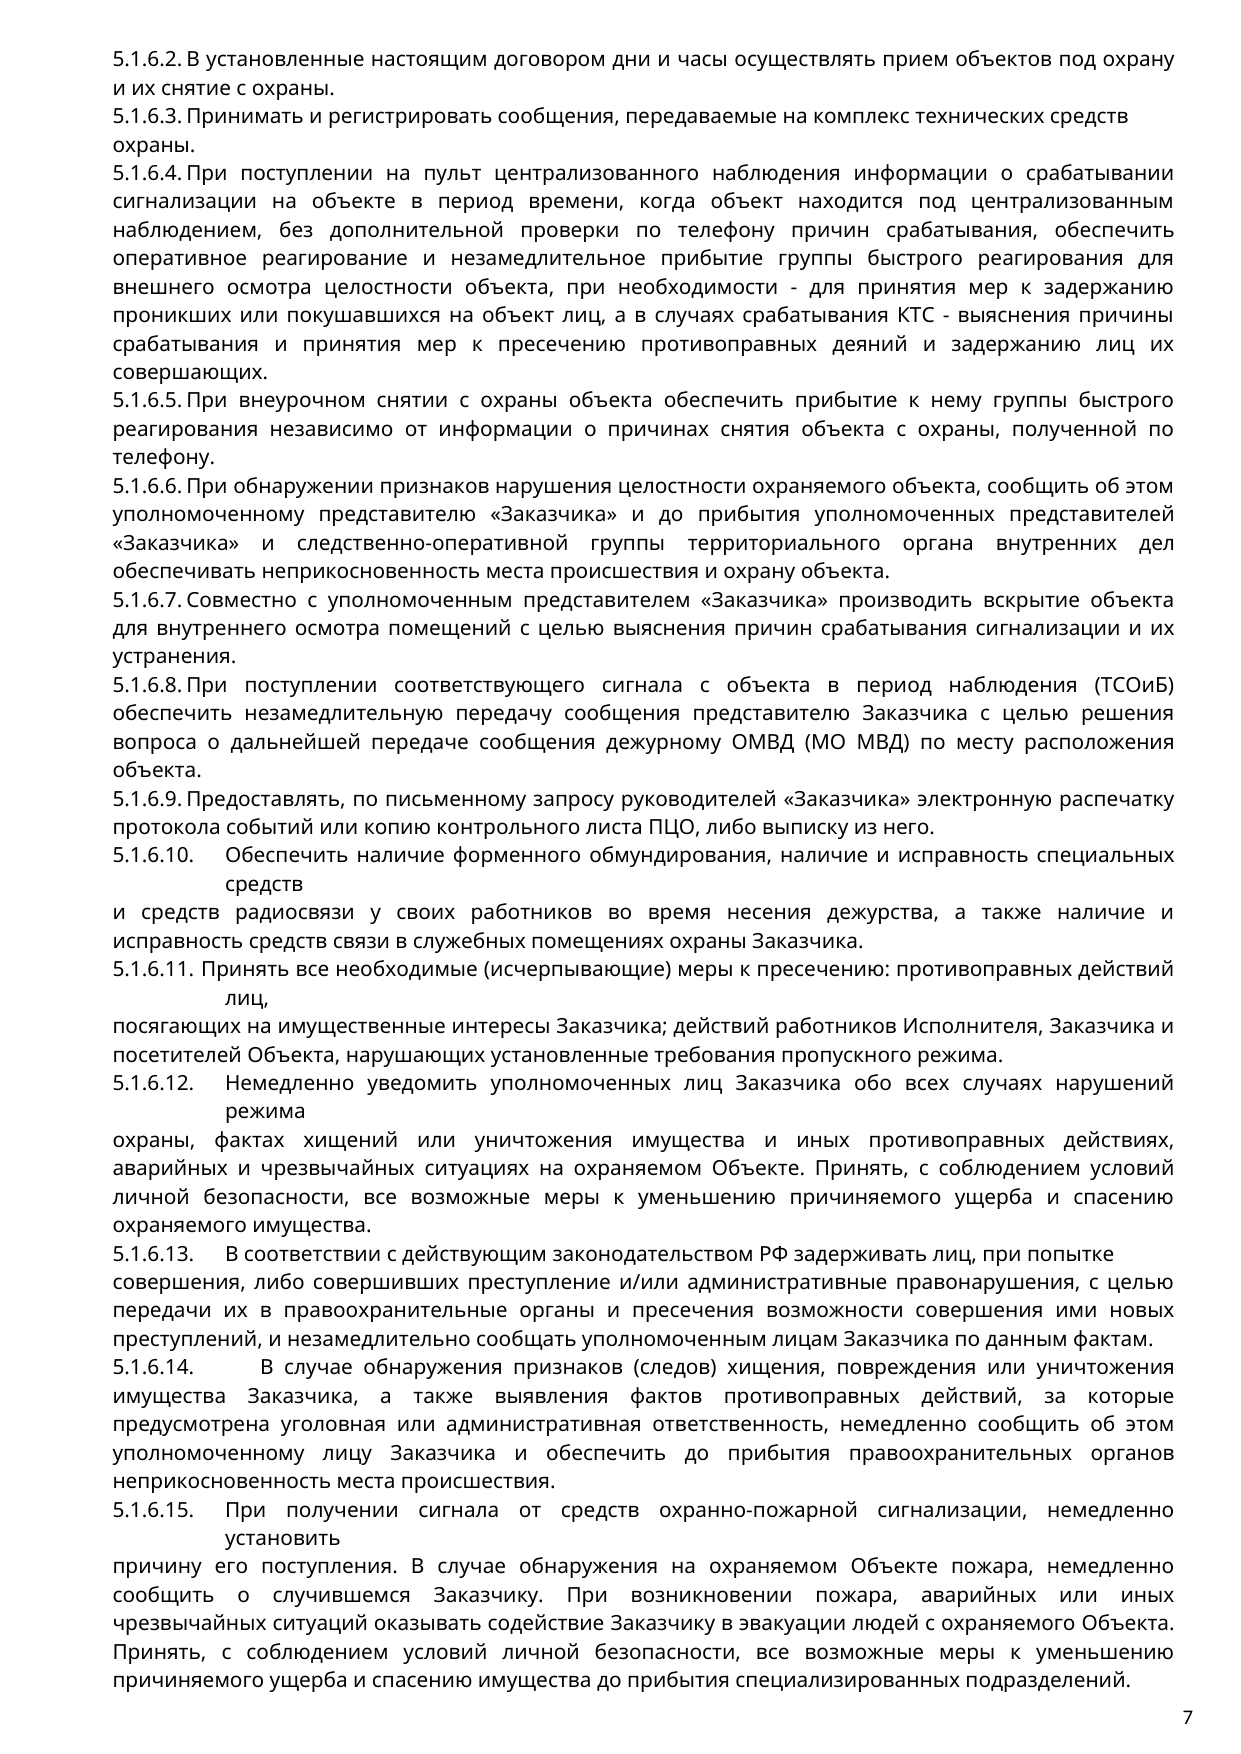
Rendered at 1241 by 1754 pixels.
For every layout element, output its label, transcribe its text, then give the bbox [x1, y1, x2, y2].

list 5.1.6.5. При внеурочном снятии с охраны объекта обеспечить прибытие к нему группы быстрого реагирования независимо от информации о причинах снятия объекта с охраны, полученной по телефону. [112, 386, 1175, 471]
list 5.1.6.8. При поступлении соответствующего сигнала с объекта в период наблюдения (ТСОиБ) обеспечить незамедлительную передачу сообщения представителю Заказчика с целью решения вопроса о дальнейшей передаче сообщения дежурному ОМВД (МО МВД) по месту расположения объекта. [112, 670, 1175, 784]
list Принять все необходимые (исчерпывающие) меры к пресечению: противоправных действий лиц, [112, 954, 1175, 1011]
list 5.1.6.3. Принимать и регистрировать сообщения, передаваемые на комплекс технических средств охраны. [112, 101, 1175, 158]
list 5.1.6.9. Предоставлять, по письменному запросу руководителей «Заказчика» электронную распечатку протокола событий или копию контрольного листа ПЦО, либо выписку из него. [112, 784, 1175, 841]
list При получении сигнала от средств охранно-пожарной сигнализации, немедленно установить [112, 1495, 1175, 1552]
text совершения, либо совершивших преступление и/или административные правонарушения, с целью передачи их в правоохранительные органы и пресечения возможности совершения ими новых преступлений, и незамедлительно сообщать уполномоченным лицам Заказчика по данным фактам. [112, 1267, 1175, 1352]
text и средств радиосвязи у своих работников во время несения дежурства, а также наличие и исправность средств связи в служебных помещениях охраны Заказчика. [112, 897, 1175, 954]
list 5.1.6.4. При поступлении на пульт централизованного наблюдения информации о срабатывании сигнализации на объекте в период времени, когда объект находится под централизованным наблюдением, без дополнительной проверки по телефону причин срабатывания, обеспечить оперативное реагирование и незамедлительное прибытие группы быстрого реагирования для внешнего осмотра целостности объекта, при необходимости - для принятия мер к задержанию проникших или покушавшихся на объект лиц, а в случаях срабатывания КТС - выяснения причины срабатывания и принятия мер к пресечению противоправных деяний и задержанию лиц их совершающих. [112, 158, 1175, 386]
text охраны, фактах хищений или уничтожения имущества и иных противоправных действиях, аварийных и чрезвычайных ситуациях на охраняемом Объекте. Принять, с соблюдением условий личной безопасности, все возможные меры к уменьшению причиняемого ущерба и спасению охраняемого имущества. [112, 1125, 1175, 1239]
text посягающих на имущественные интересы Заказчика; действий работников Исполнителя, Заказчика и посетителей Объекта, нарушающих установленные требования пропускного режима. [112, 1011, 1175, 1068]
list Немедленно уведомить уполномоченных лиц Заказчика обо всех случаях нарушений режима [112, 1068, 1175, 1125]
list Обеспечить наличие форменного обмундирования, наличие и исправность специальных средств [112, 841, 1175, 897]
list 5.1.6.2. В установленные настоящим договором дни и часы осуществлять прием объектов под охрану и их снятие с охраны. [112, 44, 1175, 101]
list В соответствии с действующим законодательством РФ задерживать лиц, при попытке [112, 1239, 1175, 1267]
list В случае обнаружения признаков (следов) хищения, повреждения или уничтожения имущества Заказчика, а также выявления фактов противоправных действий, за которые предусмотрена уголовная или административная ответственность, немедленно сообщить об этом уполномоченному лицу Заказчика и обеспечить до прибытия правоохранительных органов неприкосновенность места происшествия. [112, 1352, 1175, 1495]
text причину его поступления. В случае обнаружения на охраняемом Объекте пожара, немедленно сообщить о случившемся Заказчику. При возникновении пожара, аварийных или иных чрезвычайных ситуаций оказывать содействие Заказчику в эвакуации людей с охраняемого Объекта. Принять, с соблюдением условий личной безопасности, все возможные меры к уменьшению причиняемого ущерба и спасению имущества до прибытия специализированных подразделений. [112, 1552, 1175, 1694]
list 5.1.6.7. Совместно с уполномоченным представителем «Заказчика» производить вскрытие объекта для внутреннего осмотра помещений с целью выяснения причин срабатывания сигнализации и их устранения. [112, 585, 1175, 670]
list 5.1.6.6. При обнаружении признаков нарушения целостности охраняемого объекта, сообщить об этом уполномоченному представителю «Заказчика» и до прибытия уполномоченных представителей «Заказчика» и следственно-оперативной группы территориального органа внутренних дел обеспечивать неприкосновенность места происшествия и охрану объекта. [112, 471, 1175, 585]
